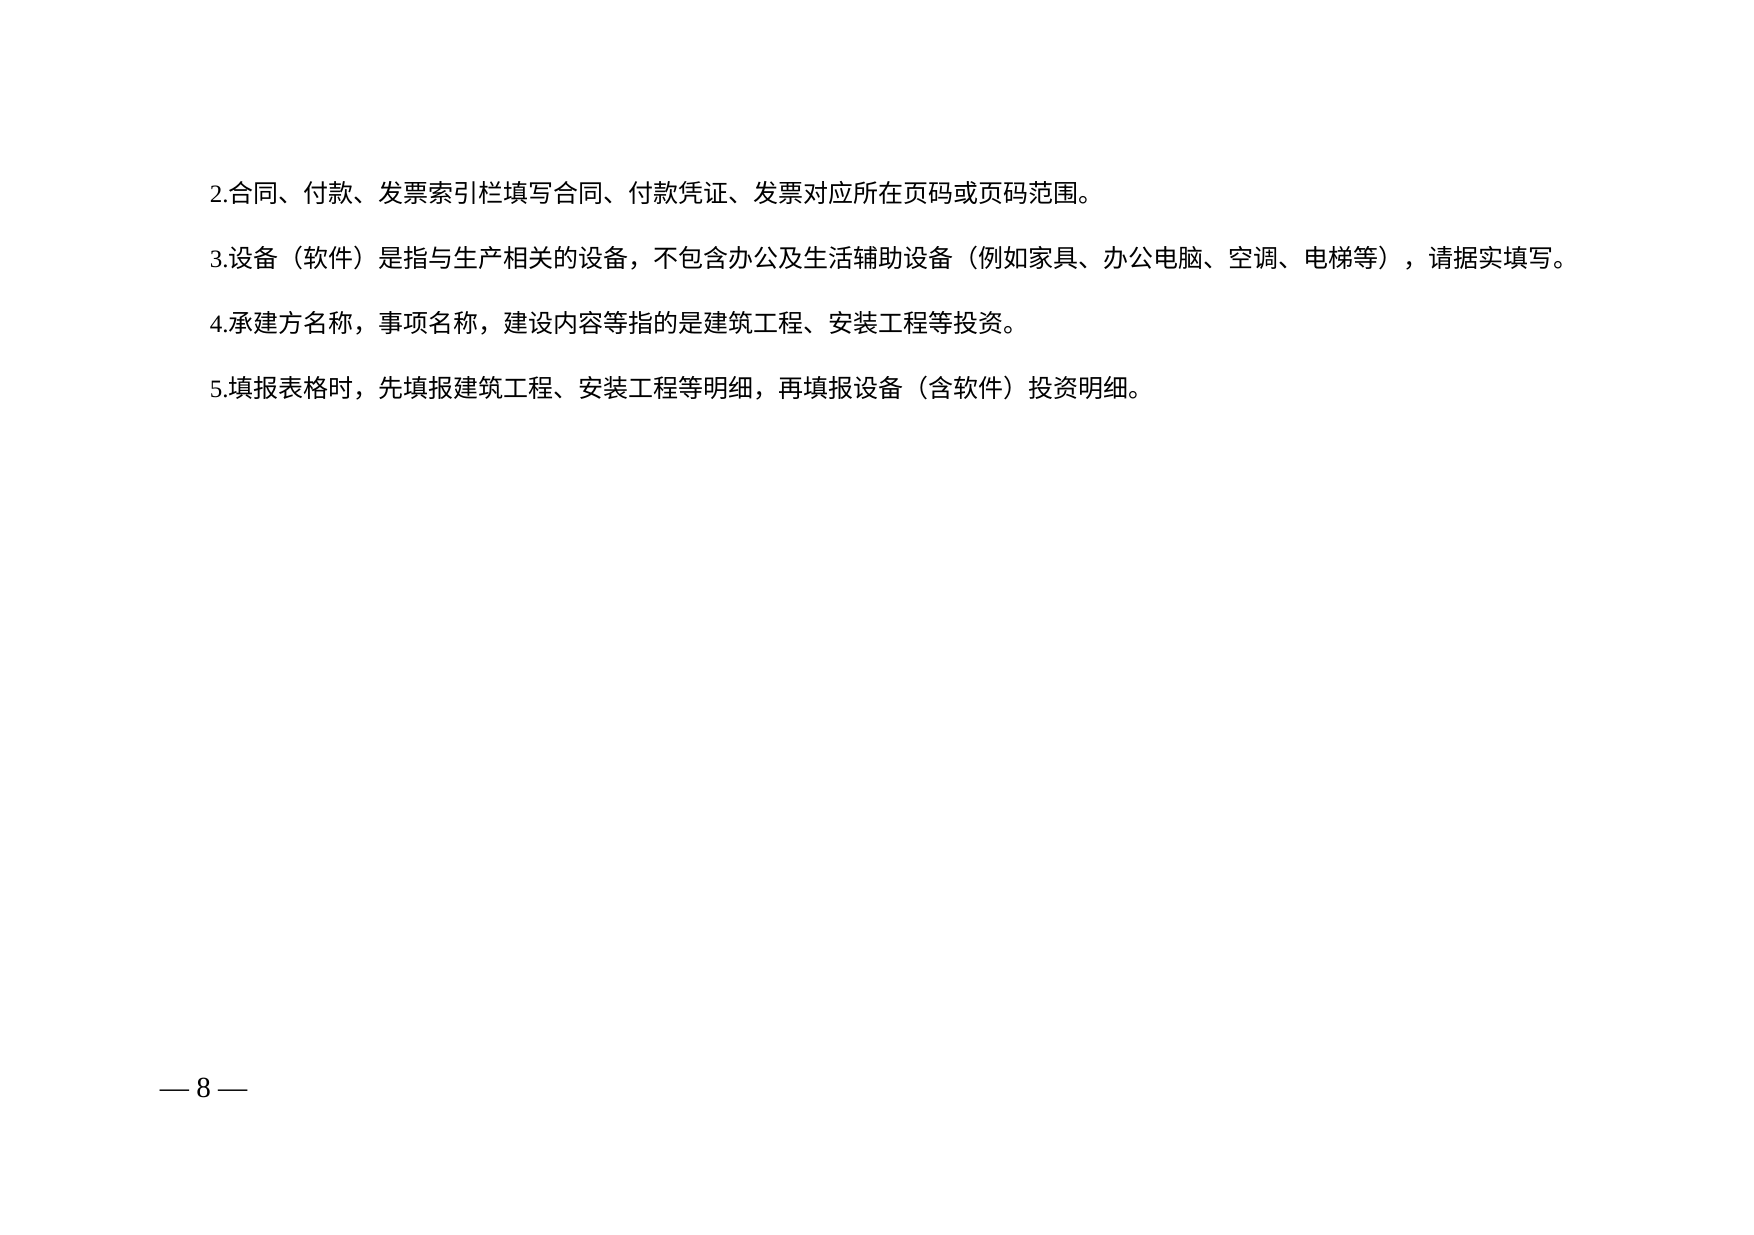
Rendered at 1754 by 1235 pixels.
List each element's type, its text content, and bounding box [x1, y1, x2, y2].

text 4.承建方名称，事项名称，建设内容等指的是建筑工程、安装工程等投资。 [159, 289, 1577, 354]
text 5.填报表格时，先填报建筑工程、安装工程等明细，再填报设备（含软件）投资明细。 [159, 354, 1577, 419]
text 3.设备（软件）是指与生产相关的设备，不包含办公及生活辅助设备（例如家具、办公电脑、空调、电梯等），请据实填写。 [159, 224, 1577, 289]
text 2.合同、付款、发票索引栏填写合同、付款凭证、发票对应所在页码或页码范围。 [159, 159, 1577, 224]
